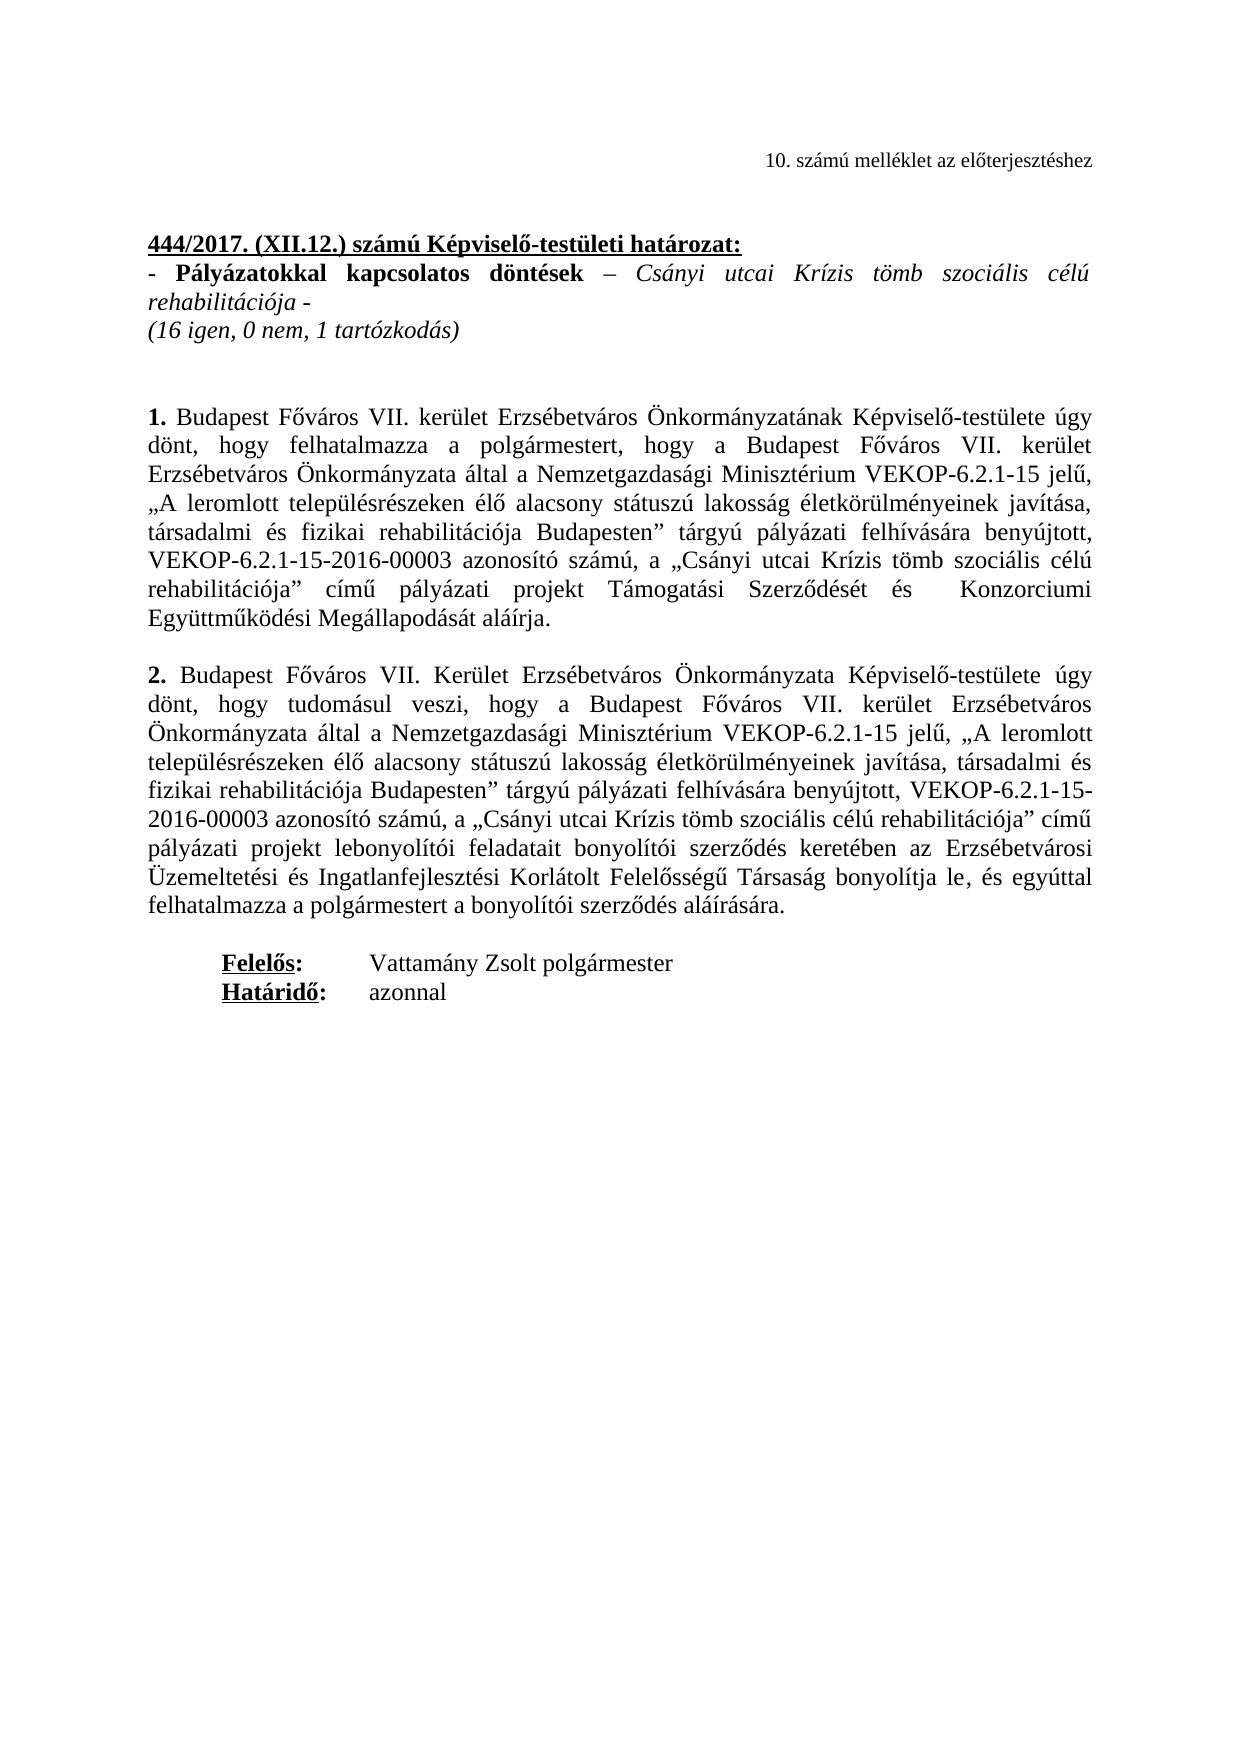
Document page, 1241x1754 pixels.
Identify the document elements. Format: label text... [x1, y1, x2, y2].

text 444/2017. (XII.12.) számú Képviselő-testületi határozat: [148, 229, 1093, 258]
text 10. számú melléklet az előterjesztéshez [148, 148, 1093, 172]
text Felelős: Vattamány Zsolt polgármester [148, 948, 1093, 977]
list 2. Budapest Főváros VII. Kerület Erzsébetváros Önkormányzata Képviselő-testülete úgy dönt, hogy tudomásul veszi, hogy a Budapest Főváros VII. kerület Erzsébetváros Önkormányzata által a Nemzetgazdasági Minisztérium VEKOP-6.2.1-15 jelű, „A leromlott településrészeken élő alacsony státuszú lakosság életkörülményeinek javítása, társadalmi és fizikai rehabilitációja Budapesten” tárgyú pályázati felhívására benyújtott, VEKOP-6.2.1-15-2016-00003 azonosító számú, a „Csányi utcai Krízis tömb szociális célú rehabilitációja” című pályázati projekt lebonyolítói feladatait bonyolítói szerződés keretében az Erzsébetvárosi Üzemeltetési és Ingatlanfejlesztési Korlátolt Felelősségű Társaság bonyolítja le, és egyúttal felhatalmazza a polgármestert a bonyolítói szerződés aláírására. [148, 660, 1093, 919]
text (16 igen, 0 nem, 1 tartózkodás) [148, 315, 1093, 344]
text - Pályázatokkal kapcsolatos döntések – Csányi utcai Krízis tömb szociális célú rehabilitációja - [148, 258, 1093, 315]
text Határidő: azonnal [148, 977, 1093, 1005]
text 1. Budapest Főváros VII. kerület Erzsébetváros Önkormányzatának Képviselő-testülete úgy dönt, hogy felhatalmazza a polgármestert, hogy a Budapest Főváros VII. kerület Erzsébetváros Önkormányzata által a Nemzetgazdasági Minisztérium VEKOP-6.2.1-15 jelű, „A leromlott településrészeken élő alacsony státuszú lakosság életkörülményeinek javítása, társadalmi és fizikai rehabilitációja Budapesten” tárgyú pályázati felhívására benyújtott, VEKOP-6.2.1-15-2016-00003 azonosító számú, a „Csányi utcai Krízis tömb szociális célú rehabilitációja” című pályázati projekt Támogatási Szerződését és Konzorciumi Együttműködési Megállapodását aláírja. [148, 402, 1093, 632]
